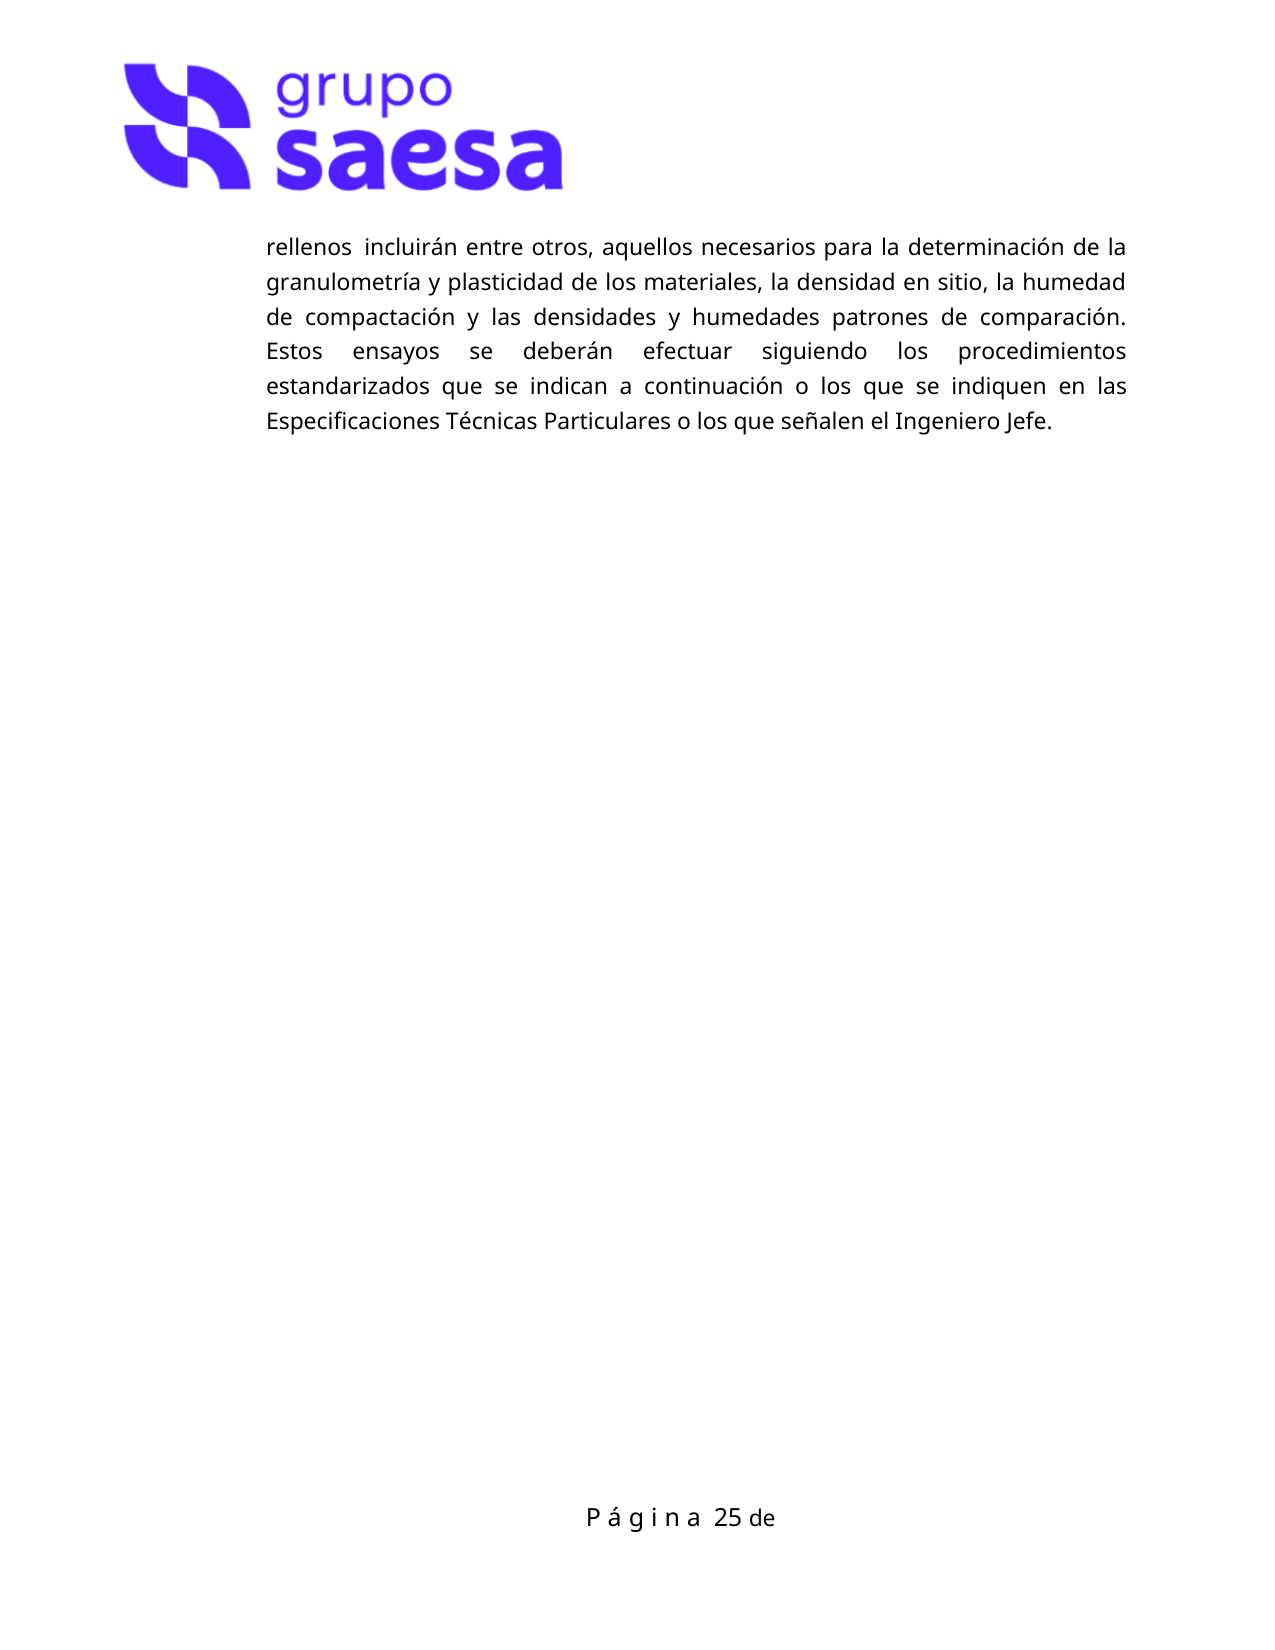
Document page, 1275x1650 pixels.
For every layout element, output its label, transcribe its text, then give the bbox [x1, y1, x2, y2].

picture [112, 54, 569, 195]
